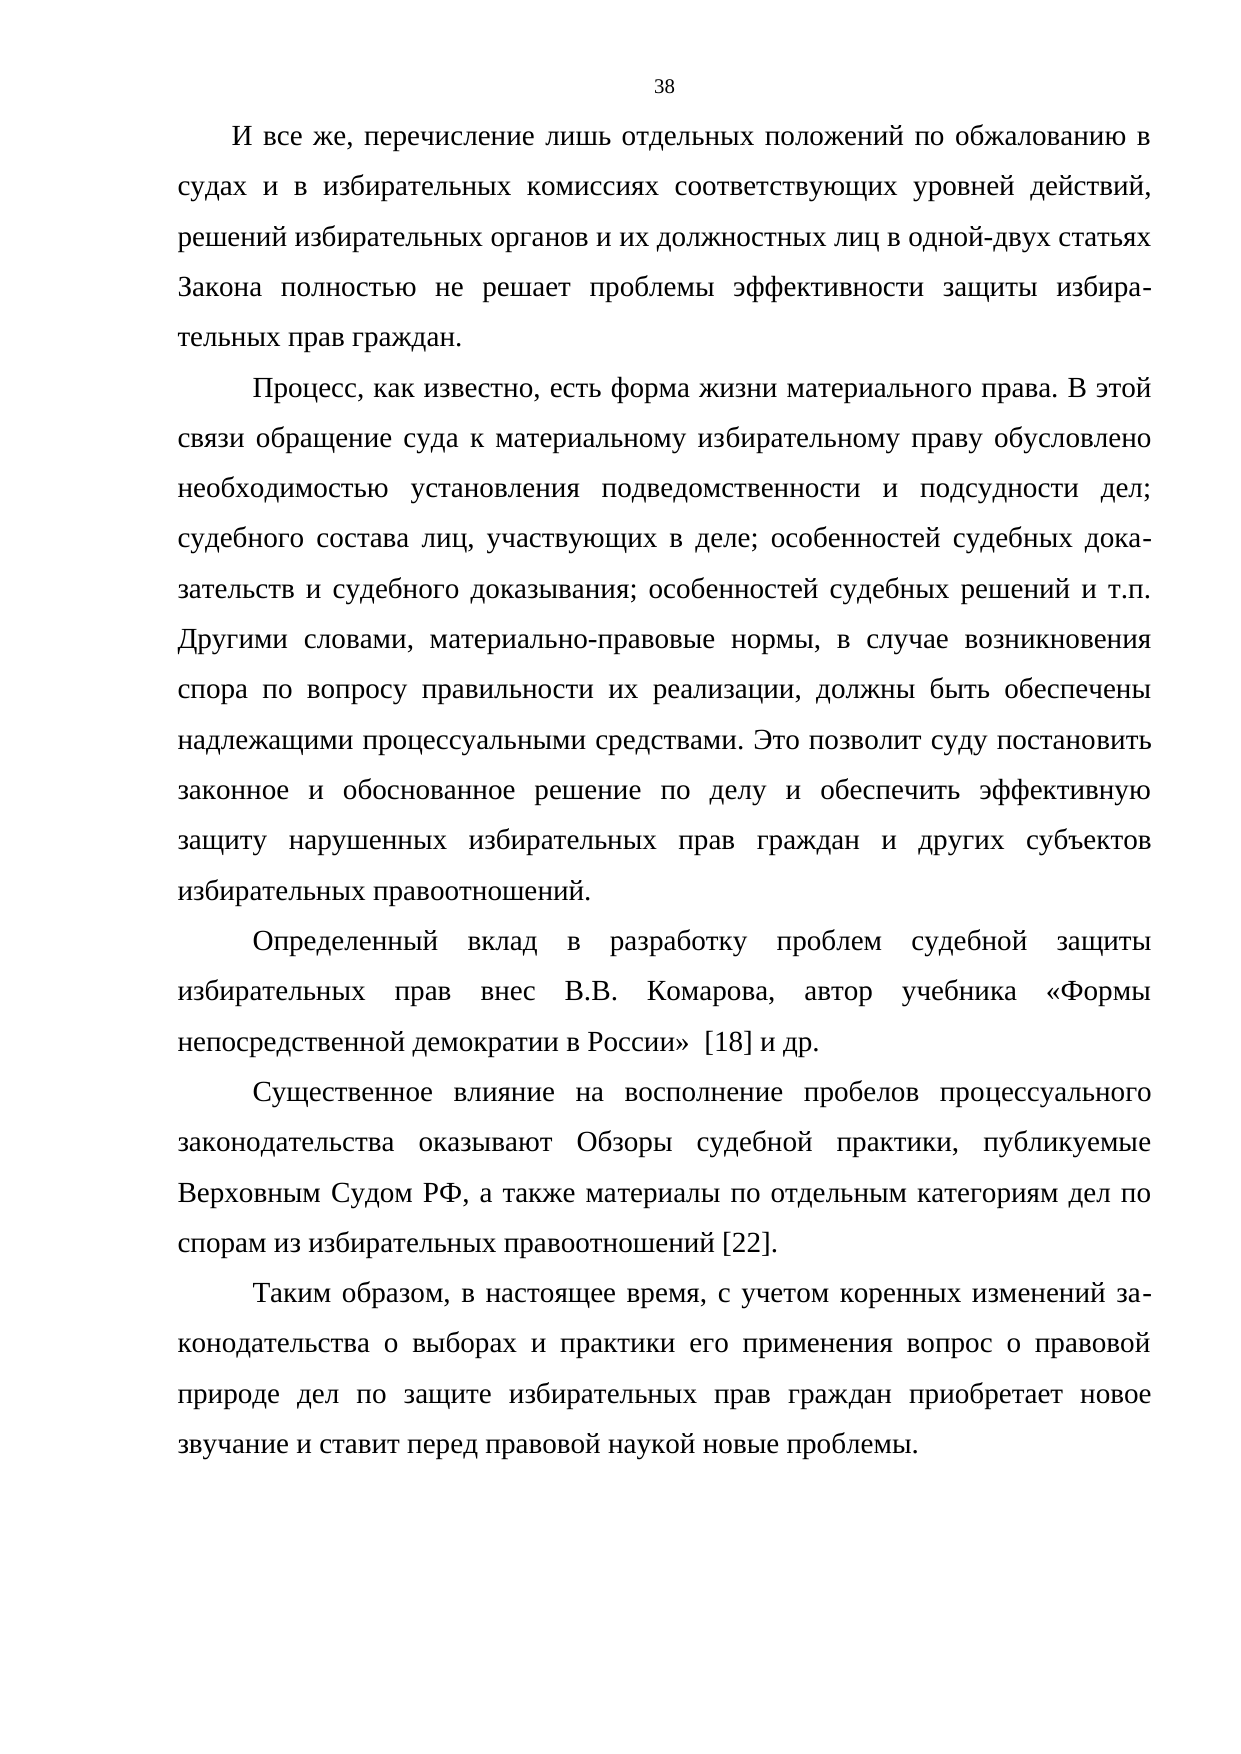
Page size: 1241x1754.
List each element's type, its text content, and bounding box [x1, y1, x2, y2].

text И все же, перечисление лишь отдельных положений по обжалованию в судах и в избирательных комиссиях соответствующих уровней действий, решений избирательных органов и их должностных лиц в одной-двух статьях Закона полностью не решает проблемы эффективности защиты избирательных прав граждан. [177, 118, 1152, 353]
text Определенный вклад в разработку проблем судебной защиты избирательных прав внес В.В. Комарова, автор учебника «Формы непосредственной демократии в России» [18] и др. [177, 923, 1152, 1057]
text Процесс, как известно, есть форма жизни материального права. В этой связи обращение суда к материальному избирательному праву обусловлено необходимостью установления подведомственности и подсудности дел; судебного состава лиц, участвующих в деле; особенностей судебных доказательств и судебного доказывания; особенностей судебных решений и т.п. Другими словами, материально-правовые нормы, в случае возникновения спора по вопросу правильности их реализации, должны быть обеспечены надлежащими процессуальными средствами. Это позволит суду постановить законное и обоснованное решение по делу и обеспечить эффективную защиту нарушенных избирательных прав граждан и других субъектов избирательных правоотношений. [177, 370, 1152, 906]
text Таким образом, в настоящее время, с учетом коренных изменений законодательства о выборах и практики его применения вопрос о правовой природе дел по защите избирательных прав граждан приобретает новое звучание и ставит перед правовой наукой новые проблемы. [177, 1275, 1152, 1460]
text Существенное влияние на восполнение пробелов процессуального законодательства оказывают Обзоры судебной практики, публикуемые Верховным Судом РФ, а также материалы по отдельным категориям дел по спорам из избирательных правоотношений [22]. [177, 1074, 1152, 1258]
